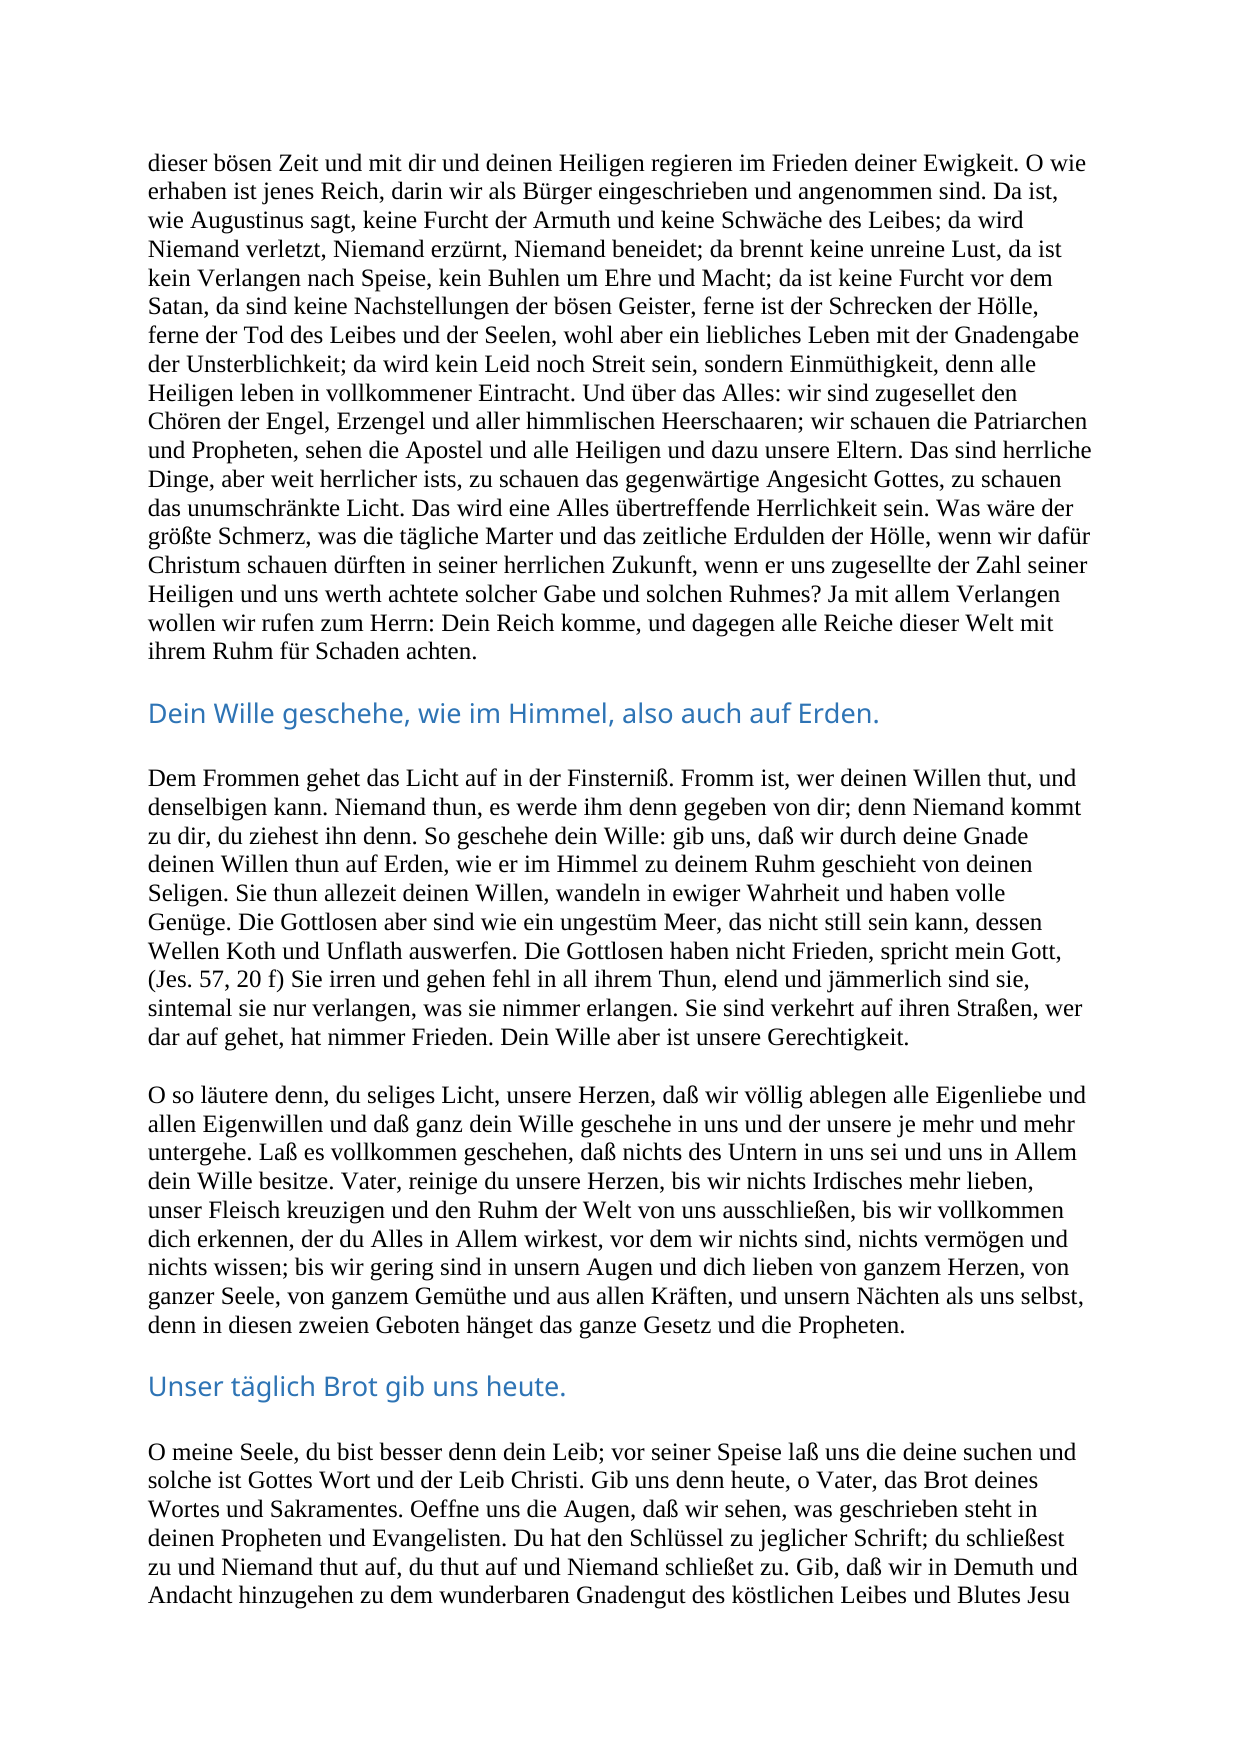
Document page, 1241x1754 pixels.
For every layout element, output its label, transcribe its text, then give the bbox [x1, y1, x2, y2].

subtitle Unser täglich Brot gib uns heute. [148, 1368, 1093, 1405]
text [148, 148, 1093, 665]
text Dem Frommen gehet das Licht auf in der Finsterniß. Fromm ist, wer deinen Willen thut, und denselbigen kann. Niemand thun, es werde ihm denn gegeben von dir; denn Niemand kommt zu dir, du ziehest ihn denn. So geschehe dein Wille: gib uns, daß wir durch deine Gnade deinen Willen thun auf Erden, wie er im Himmel zu deinem Ruhm geschieht von deinen Seligen. Sie thun allezeit deinen Willen, wandeln in ewiger Wahrheit und haben volle Genüge. Die Gottlosen aber sind wie ein ungestüm Meer, das nicht still sein kann, dessen Wellen Koth und Unflath auswerfen. Die Gottlosen haben nicht Frieden, spricht mein Gott, (Jes. 57, 20 f) Sie irren und gehen fehl in all ihrem Thun, elend und jämmerlich sind sie, sintemal sie nur verlangen, was sie nimmer erlangen. Sie sind verkehrt auf ihren Straßen, wer dar auf gehet, hat nimmer Frieden. Dein Wille aber ist unsere Gerechtigkeit. [148, 763, 1093, 1051]
subtitle Dein Wille geschehe, wie im Himmel, also auch auf Erden. [148, 694, 1093, 731]
text O so läutere denn, du seliges Licht, unsere Herzen, daß wir völlig ablegen alle Eigenliebe und allen Eigenwillen und daß ganz dein Wille geschehe in uns und der unsere je mehr und mehr untergehe. Laß es vollkommen geschehen, daß nichts des Untern in uns sei und uns in Allem dein Wille besitze. Vater, reinige du unsere Herzen, bis wir nichts Irdisches mehr lieben, unser Fleisch kreuzigen und den Ruhm der Welt von uns ausschließen, bis wir vollkommen dich erkennen, der du Alles in Allem wirkest, vor dem wir nichts sind, nichts vermögen und nichts wissen; bis wir gering sind in unsern Augen und dich lieben von ganzem Herzen, von ganzer Seele, von ganzem Gemüthe und aus allen Kräften, und unsern Nächten als uns selbst, denn in diesen zweien Geboten hänget das ganze Gesetz und die Propheten. [148, 1080, 1093, 1339]
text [148, 1437, 1093, 1609]
